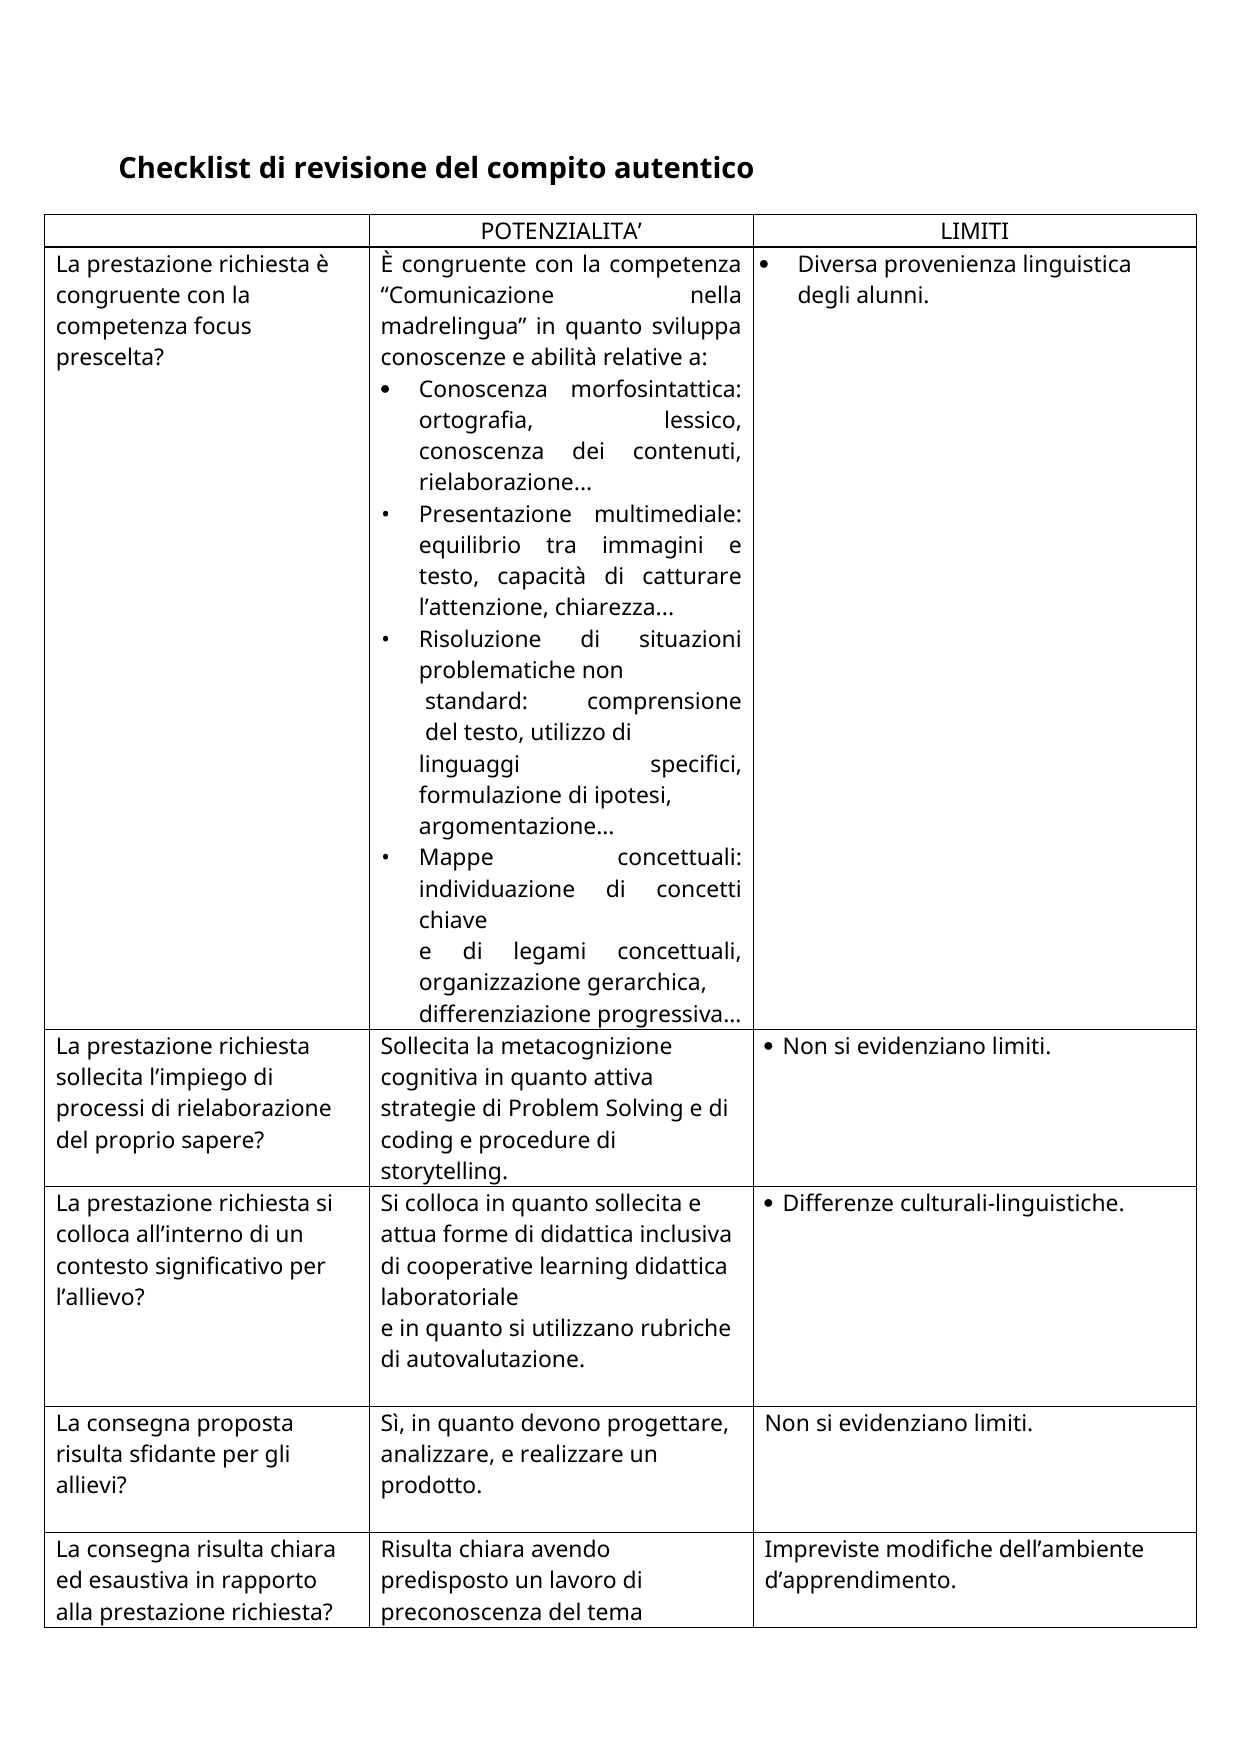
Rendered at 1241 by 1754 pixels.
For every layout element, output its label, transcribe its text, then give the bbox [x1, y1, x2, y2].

table_cell È congruente con la competenza “Comunicazione nella madrelingua” in quanto sviluppa conoscenze e abilità relative a: Conoscenza morfosintattica: ortografia, lessico, conoscenza dei contenuti, rielaborazione... Presentazione multimediale: equilibrio tra immagini e testo, capacità di catturare l’attenzione, chiarezza... Risoluzione di situazioni problematiche non standard: comprensione del testo, utilizzo di linguaggi specifici, formulazione di ipotesi, argomentazione… Mappe concettuali: individuazione di concetti chiave e di legami concettuali, organizzazione gerarchica, differenziazione progressiva… [370, 248, 753, 1029]
table_cell Si colloca in quanto sollecita e attua forme di didattica inclusiva di cooperative learning didattica laboratoriale e in quanto si utilizzano rubriche di autovalutazione. [370, 1187, 753, 1406]
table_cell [370, 1533, 753, 1627]
table_cell Non si evidenziano limiti. [754, 1030, 1196, 1186]
table_cell La consegna proposta risulta sfidante per gli allievi? [45, 1407, 369, 1532]
table_header [45, 215, 369, 246]
table_header LIMITI [754, 215, 1196, 246]
table_header POTENZIALITA’ [370, 215, 753, 246]
table_cell Non si evidenziano limiti. [754, 1407, 1196, 1532]
table_cell La prestazione richiesta è congruente con la competenza focus prescelta? [45, 248, 369, 1029]
text Checklist di revisione del compito autentico [118, 148, 1122, 187]
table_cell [45, 1533, 369, 1627]
table_cell La prestazione richiesta si colloca all’interno di un contesto significativo per l’allievo? [45, 1187, 369, 1406]
table_cell Sollecita la metacognizione cognitiva in quanto attiva strategie di Problem Solving e di coding e procedure di storytelling. [370, 1030, 753, 1186]
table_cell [754, 1533, 1196, 1627]
table_cell Diversa provenienza linguistica degli alunni. [754, 248, 1196, 1029]
table_cell Differenze culturali-linguistiche. [754, 1187, 1196, 1406]
table_cell La prestazione richiesta sollecita l’impiego di processi di rielaborazione del proprio sapere? [45, 1030, 369, 1186]
table_cell Sì, in quanto devono progettare, analizzare, e realizzare un prodotto. [370, 1407, 753, 1532]
